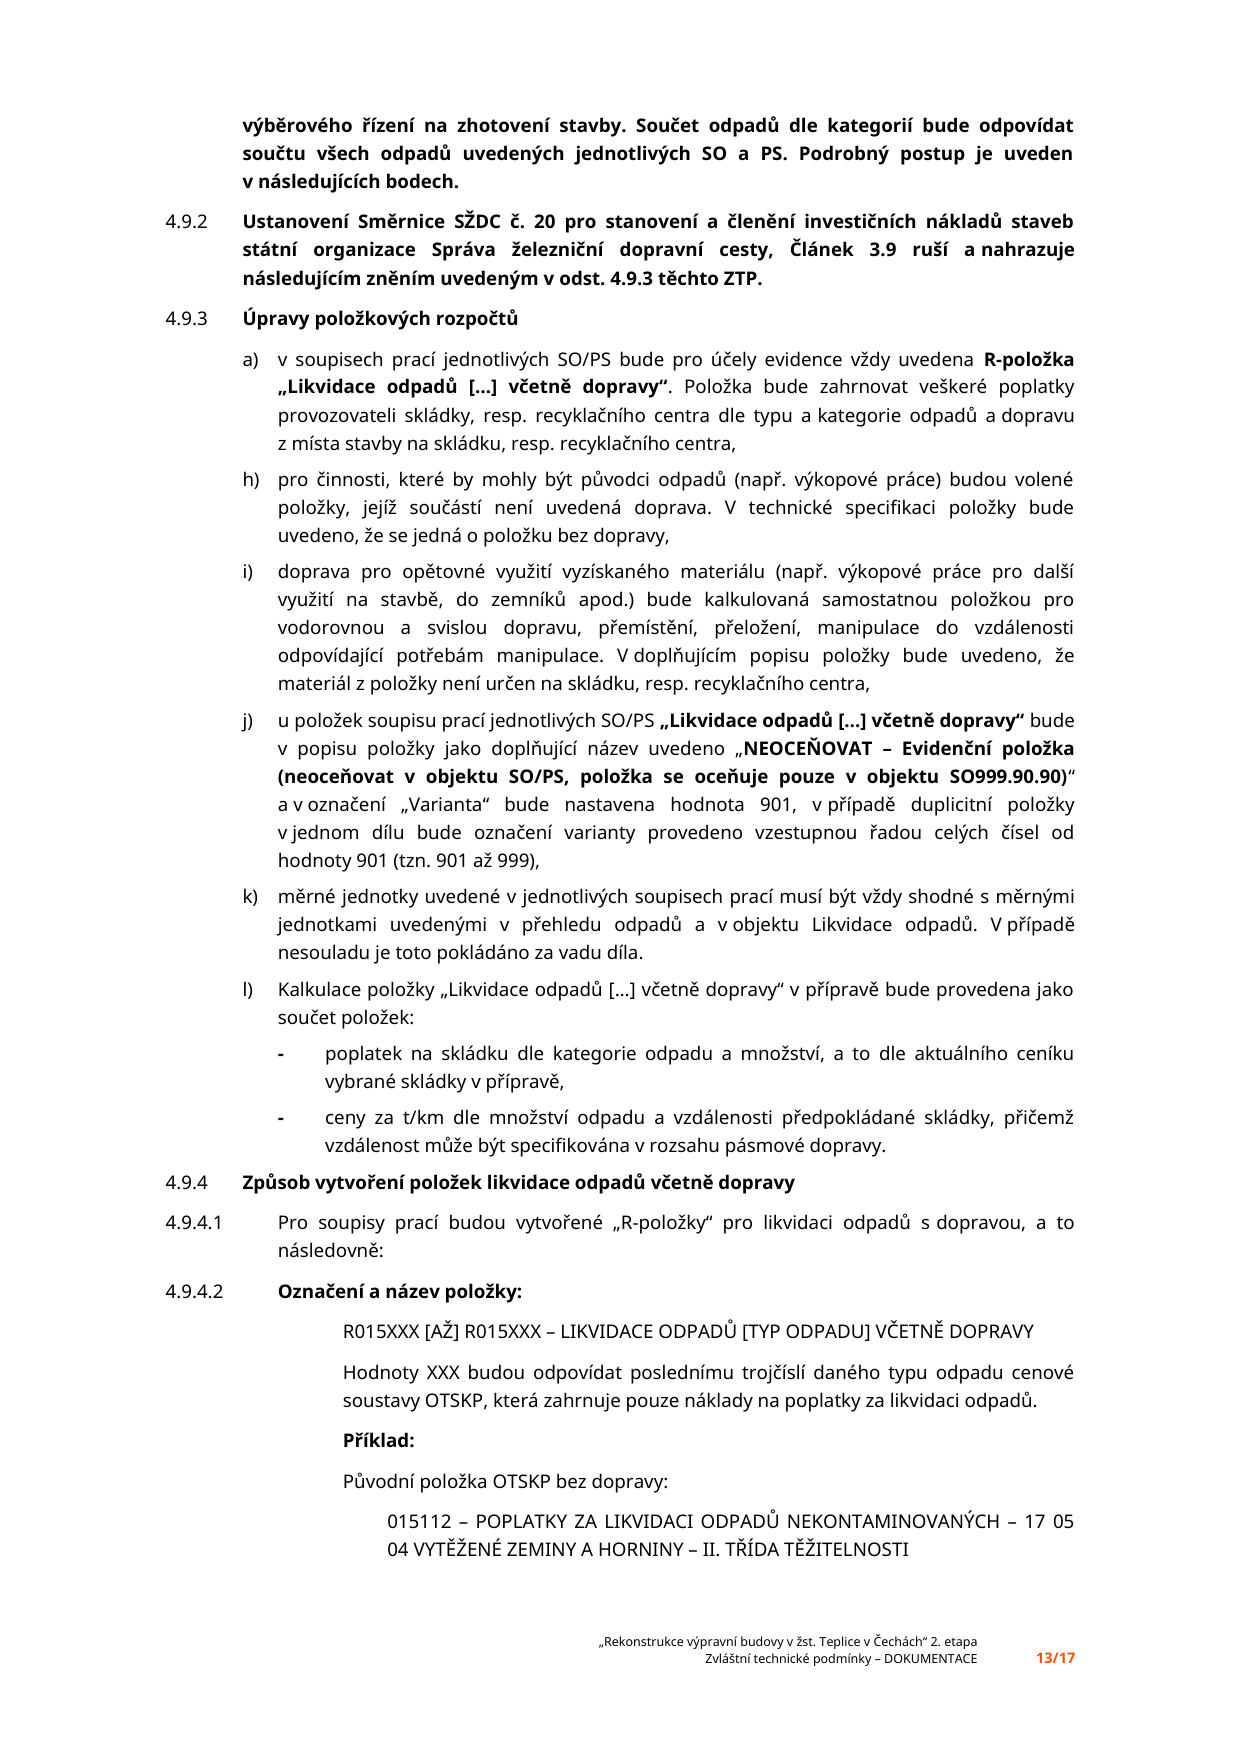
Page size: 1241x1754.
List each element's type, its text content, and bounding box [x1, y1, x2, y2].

list v soupisech prací jednotlivých SO/PS bude pro účely evidence vždy uvedena R-položka „Likvidace odpadů […] včetně dopravy“. Položka bude zahrnovat veškeré poplatky provozovateli skládky, resp. recyklačního centra dle typu a kategorie odpadů a dopravu z místa stavby na skládku, resp. recyklačního centra, [242, 346, 1075, 455]
list poplatek na skládku dle kategorie odpadu a množství, a to dle aktuálního ceníku vybrané skládky v přípravě, [278, 1040, 1075, 1094]
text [165, 112, 1075, 194]
text Ustanovení Směrnice SŽDC č. 20 pro stanovení a členění investičních nákladů staveb státní organizace Správa železniční dopravní cesty, Článek 3.9 ruší a nahrazuje následujícím zněním uvedeným v odst. 4.9.3 těchto ZTP. [165, 209, 1075, 290]
text Způsob vytvoření položek likvidace odpadů včetně dopravy [165, 1169, 1075, 1194]
text Označení a název položky: [165, 1278, 1075, 1304]
text Pro soupisy prací budou vytvořené „R-položky“ pro likvidaci odpadů s dopravou, a to následovně: [165, 1209, 1075, 1263]
text Úpravy položkových rozpočtů [165, 305, 1075, 331]
text u položek soupisu prací jednotlivých SO/PS „Likvidace odpadů […] včetně dopravy“ bude v popisu položky jako doplňující název uvedeno „NEOCEŇOVAT – Evidenční položka (neoceňovat v objektu SO/PS, položka se oceňuje pouze v objektu SO999.90.90)“ a v označení „Varianta“ bude nastavena hodnota 901, v případě duplicitní položky v jednom dílu bude označení varianty provedeno vzestupnou řadou celých čísel od hodnoty 901 (tzn. 901 až 999), [242, 707, 1075, 873]
text R015XXX [AŽ] R015XXX – LIKVIDACE ODPADŮ [TYP ODPADU] VČETNĚ DOPRAVY [343, 1319, 1075, 1344]
text Hodnoty XXX budou odpovídat poslednímu trojčíslí daného typu odpadu cenové soustavy OTSKP, která zahrnuje pouze náklady na poplatky za likvidaci odpadů. [343, 1359, 1075, 1413]
text doprava pro opětovné využití vyzískaného materiálu (např. výkopové práce pro další využití na stavbě, do zemníků apod.) bude kalkulovaná samostatnou položkou pro vodorovnou a svislou dopravu, přemístění, přeložení, manipulace do vzdálenosti odpovídající potřebám manipulace. V doplňujícím popisu položky bude uvedeno, že materiál z položky není určen na skládku, resp. recyklačního centra, [242, 559, 1075, 696]
list ceny za t/km dle množství odpadu a vzdálenosti předpokládané skládky, přičemž vzdálenost může být specifikována v rozsahu pásmové dopravy. [278, 1105, 1075, 1158]
text Původní položka OTSKP bez dopravy: [343, 1468, 1075, 1494]
text měrné jednotky uvedené v jednotlivých soupisech prací musí být vždy shodné s měrnými jednotkami uvedenými v přehledu odpadů a v objektu Likvidace odpadů. V případě nesouladu je toto pokládáno za vadu díla. [242, 883, 1075, 965]
text pro činnosti, které by mohly být původci odpadů (např. výkopové práce) budou volené položky, jejíž součástí není uvedená doprava. V technické specifikaci položky bude uvedeno, že se jedná o položku bez dopravy, [242, 466, 1075, 548]
text Příklad: [343, 1428, 1075, 1453]
text 015112 – POPLATKY ZA LIKVIDACI ODPADŮ NEKONTAMINOVANÝCH – 17 05 04 VYTĚŽENÉ ZEMINY A HORNINY – II. TŘÍDA TĚŽITELNOSTI [387, 1509, 1075, 1562]
text Kalkulace položky „Likvidace odpadů […] včetně dopravy“ v přípravě bude provedena jako součet položek: [242, 976, 1075, 1029]
